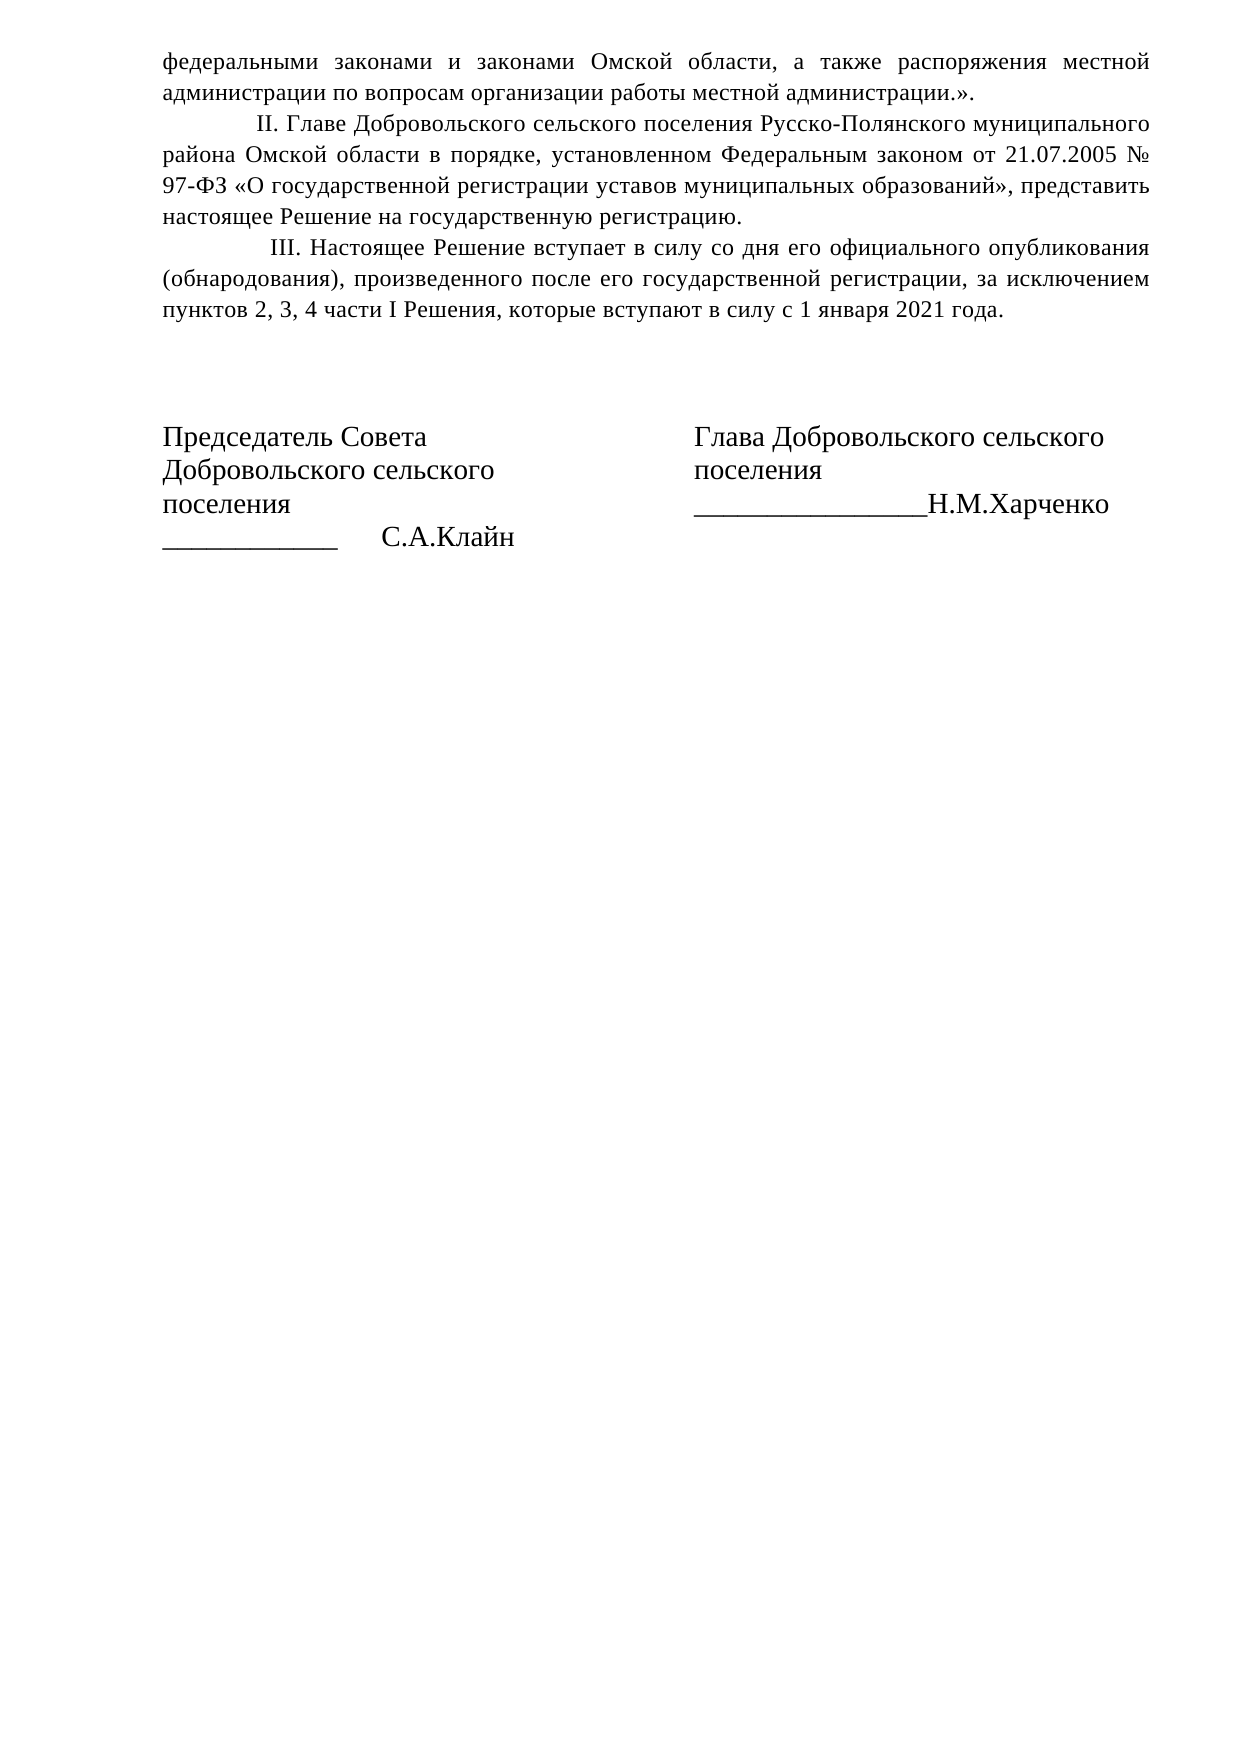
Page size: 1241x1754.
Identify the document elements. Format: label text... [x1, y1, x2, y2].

text Председатель Совета Добровольского сельского поселения [162, 419, 620, 519]
text ____________ С.А.Клайн [162, 519, 620, 553]
text II. Главе Добровольского сельского поселения Русско-Полянского муниципального района Омской области в порядке, установленном Федеральным законом от 21.07.2005 № 97-ФЗ «О государственной регистрации уставов муниципальных образований», представить настоящее Решение на государственную регистрацию. [162, 106, 1152, 231]
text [162, 44, 1152, 106]
text Глава Добровольского сельского поселения [694, 419, 1152, 486]
text III. Настоящее Решение вступает в силу со дня его официального опубликования (обнародования), произведенного после его государственной регистрации, за исключением пунктов 2, 3, 4 части I Решения, которые вступают в силу с 1 января 2021 года. [162, 231, 1152, 324]
text ________________Н.М.Харченко [694, 486, 1152, 519]
